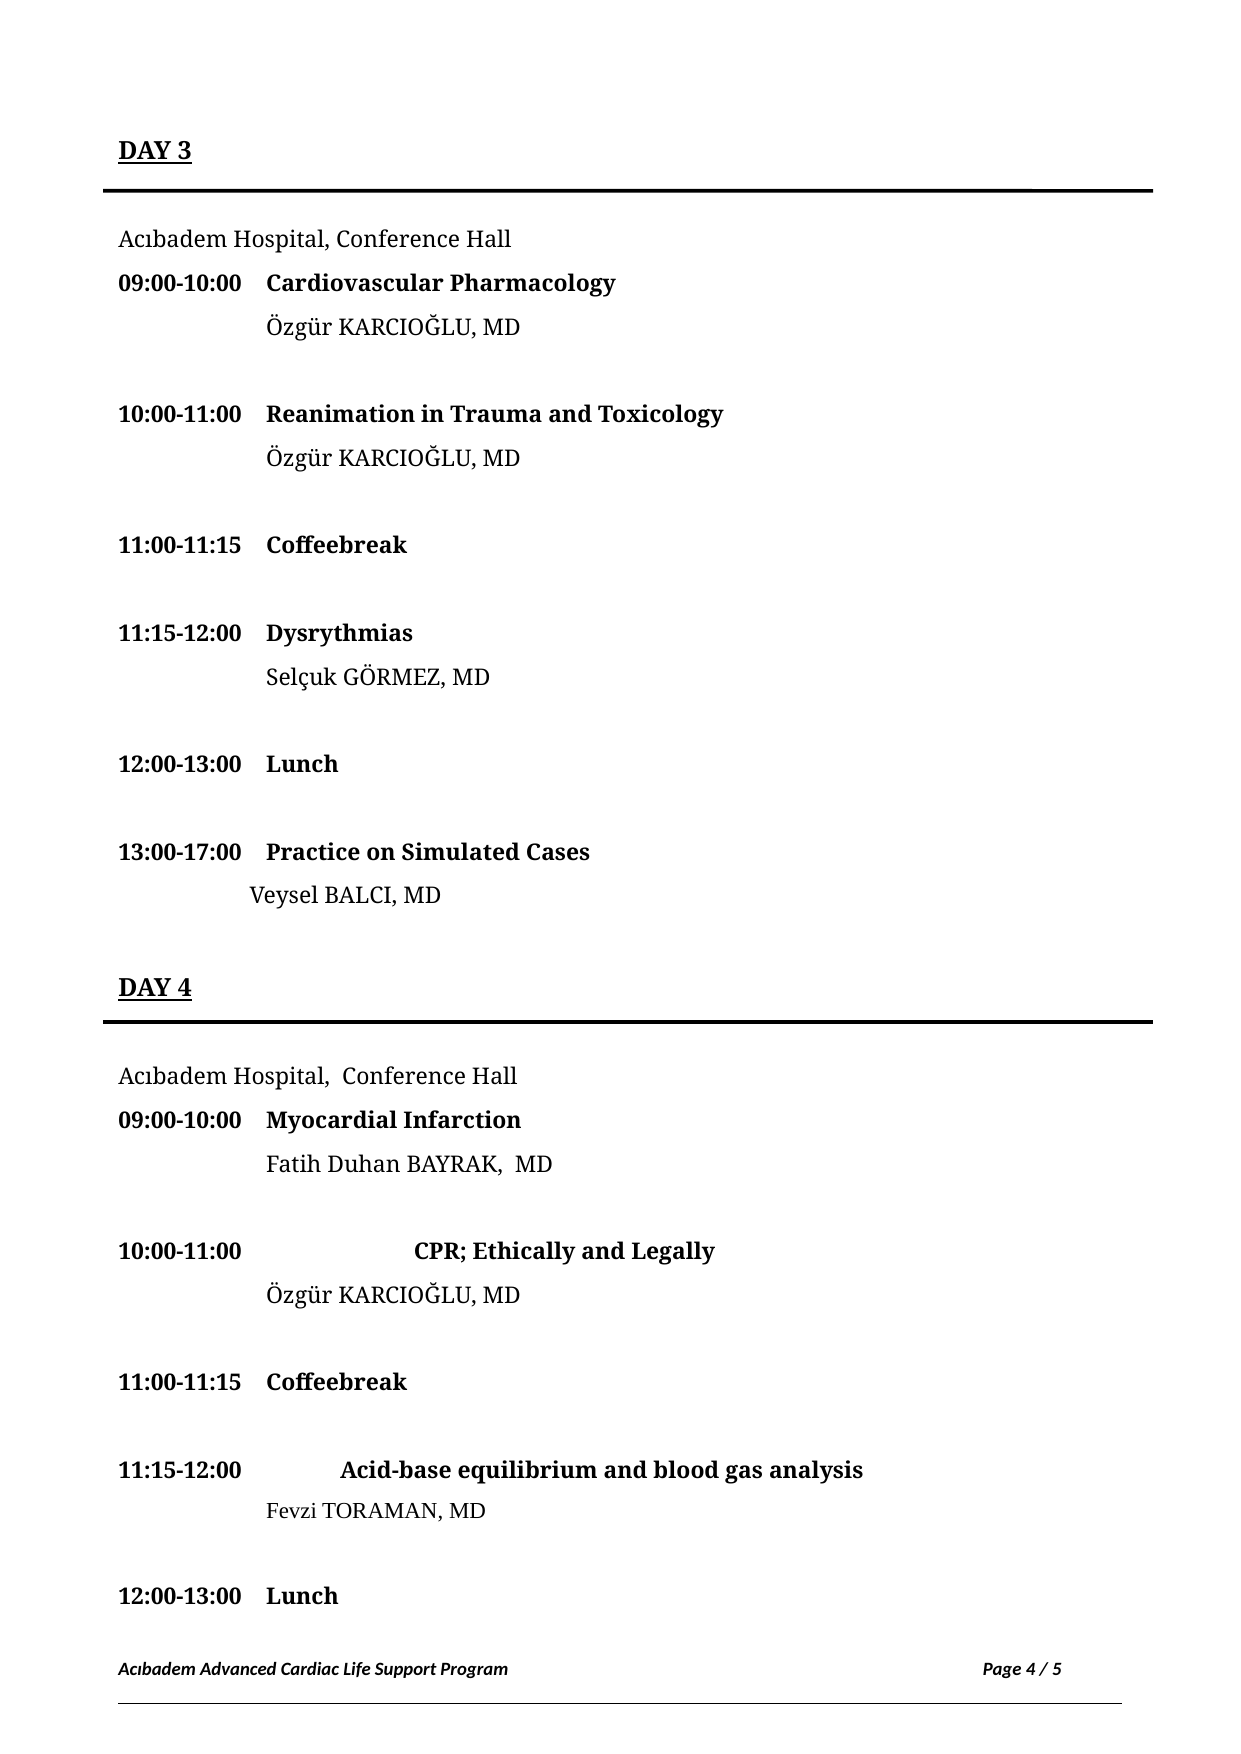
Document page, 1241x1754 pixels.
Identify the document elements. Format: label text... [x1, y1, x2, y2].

text Fevzi TORAMAN, MD [118, 1498, 1122, 1524]
text 11:15-12:00 Dysrythmias [118, 617, 1122, 648]
text 11:15-12:00 Acid-base equilibrium and blood gas analysis [118, 1454, 1122, 1485]
text DAY 3 [118, 133, 1122, 167]
text Özgür KARCIOĞLU, MD [118, 442, 1122, 473]
text 12:00-13:00 Lunch [118, 748, 1122, 779]
text 11:00-11:15 Coffeebreak [118, 529, 1122, 561]
text Özgür KARCIOĞLU, MD [118, 311, 1122, 342]
text Veysel BALCI, MD [118, 879, 1122, 911]
text Acıbadem Hospital, Conference Hall [118, 1060, 1122, 1091]
text DAY 4 [118, 970, 1122, 1004]
text Özgür KARCIOĞLU, MD [118, 1279, 1122, 1310]
text 11:00-11:15 Coffeebreak [118, 1366, 1122, 1398]
text 12:00-13:00 Lunch [118, 1580, 1122, 1611]
text 13:00-17:00 Practice on Simulated Cases [118, 836, 1122, 867]
text 10:00-11:00 Reanimation in Trauma and Toxicology [118, 398, 1122, 429]
text Selçuk GÖRMEZ, MD [118, 661, 1122, 692]
text Fatih Duhan BAYRAK, MD [118, 1148, 1122, 1179]
text Acıbadem Hospital, Conference Hall [118, 223, 1122, 254]
text 09:00-10:00 Cardiovascular Pharmacology [118, 267, 1122, 298]
text 10:00-11:00 CPR; Ethically and Legally [118, 1235, 1122, 1266]
text 09:00-10:00 Myocardial Infarction [118, 1104, 1122, 1135]
